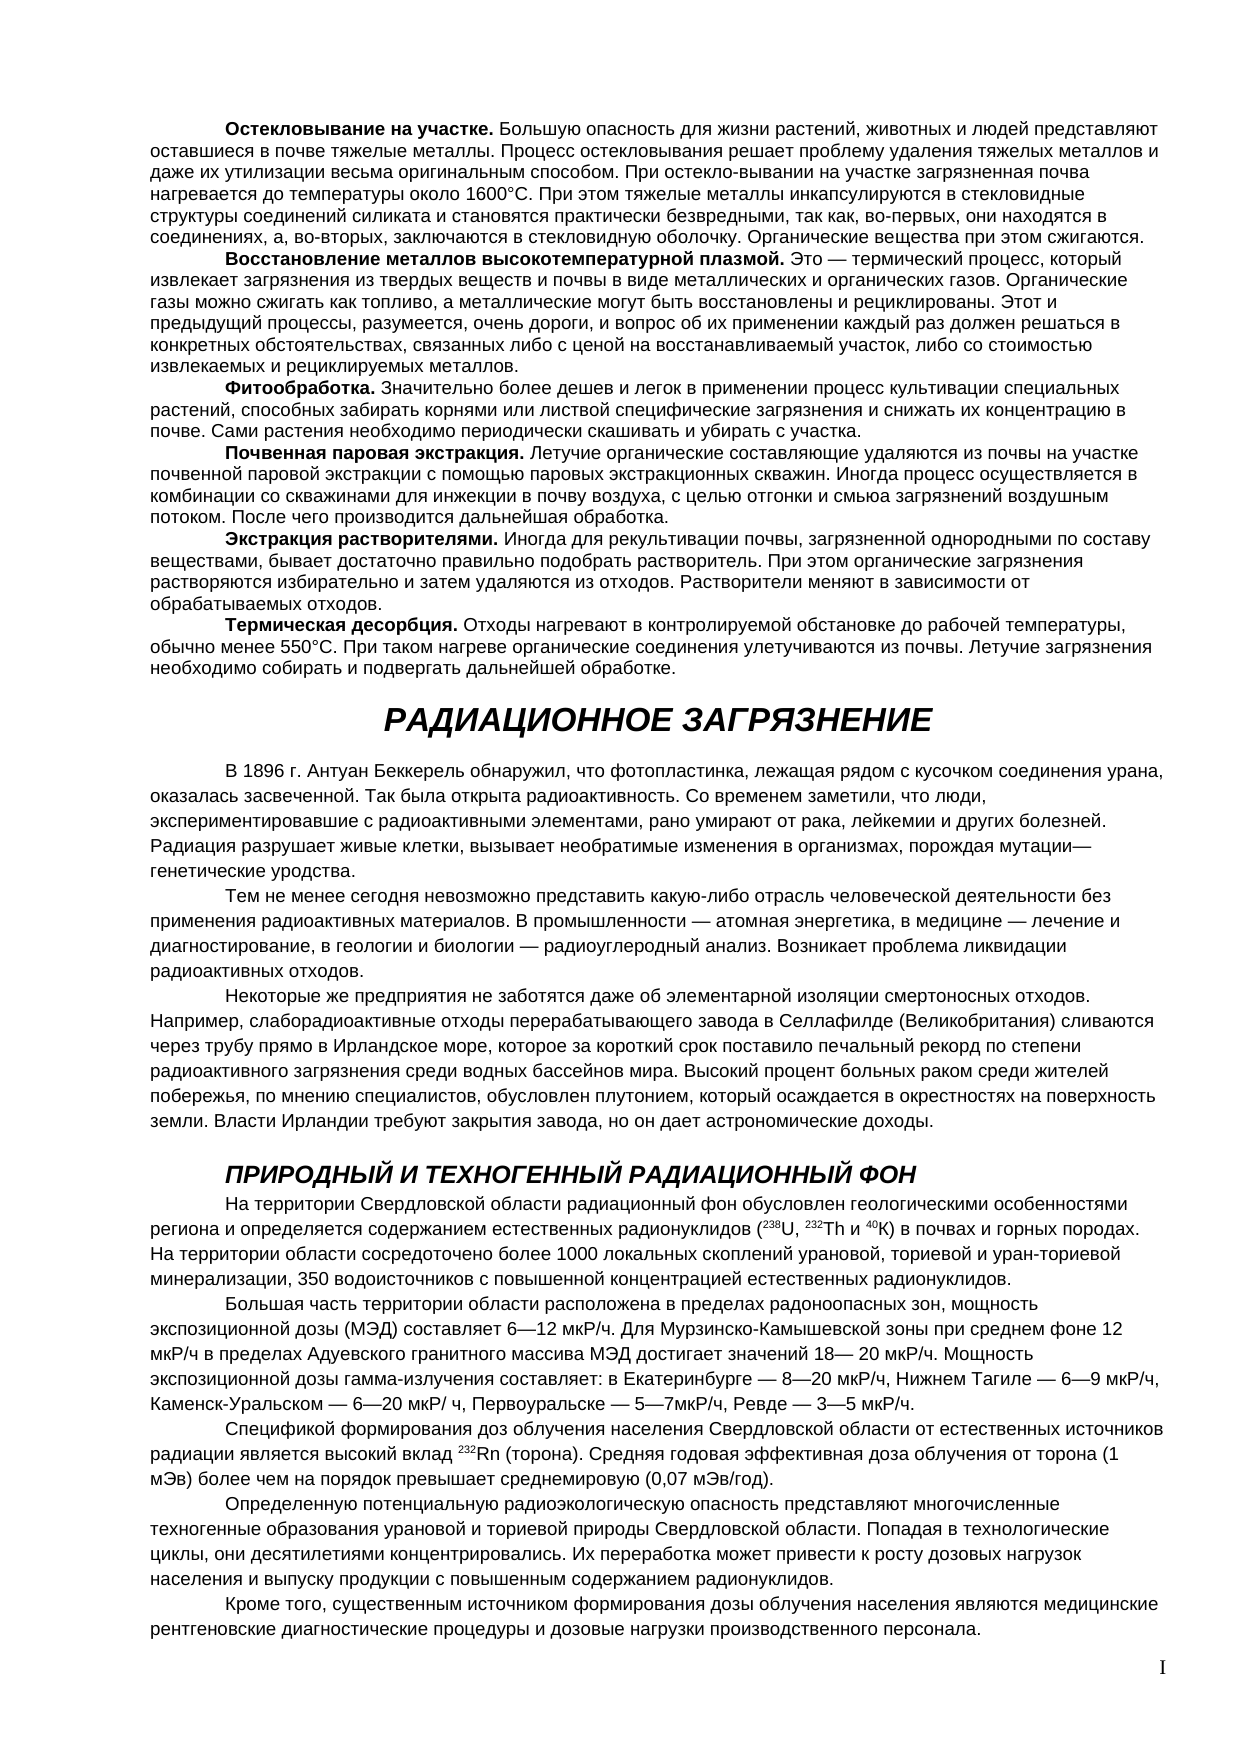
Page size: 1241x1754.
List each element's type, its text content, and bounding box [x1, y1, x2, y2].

subtitle РАДИАЦИОННОЕ ЗАГРЯЗНЕНИЕ [150, 700, 1166, 739]
text Почвенная паровая экстракция. Летучие органические составляющие удаляются из почвы на участке почвенной паровой экстракции с помощью паровых экстракционных скважин. Иногда процесс осуществляется в комбинации со скважинами для инжекции в почву воздуха, с целью отгонки и смьюа загрязнений воздушным потоком. После чего производится дальнейшая обработка. [150, 442, 1166, 528]
text Фитообработка. Значительно более дешев и легок в применении процесс культивации специальных растений, способных забирать корнями или листвой специфические загрязнения и снижать их концентрацию в почве. Сами растения необходимо периодически скашивать и убирать с участка. [150, 377, 1166, 442]
text Некоторые же предприятия не заботятся даже об элементарной изоляции смертоносных отходов. Например, слаборадиоактивные отходы перерабатывающего завода в Селлафилде (Великобритания) сливаются через трубу прямо в Ирландское море, которое за короткий срок поставило печальный рекорд по степени радиоактивного загрязнения среди водных бассейнов мира. Высокий процент больных раком среди жителей побережья, по мнению специалистов, обусловлен плутонием, который осаждается в окрестностях на поверхность земли. Власти Ирландии требуют закрытия завода, но он дает астрономические доходы. [150, 984, 1166, 1131]
text Тем не менее сегодня невозможно представить какую-либо отрасль человеческой деятельности без применения радиоактивных материалов. В промышленности — атомная энергетика, в медицине — лечение и диагностирование, в геологии и биологии — радиоуглеродный анализ. Возникает проблема ликвидации радиоактивных отходов. [150, 884, 1166, 981]
text Определенную потенциальную радиоэкологическую опасность представляют многочисленные техногенные образования урановой и ториевой природы Свердловской области. Попадая в технологические циклы, они десятилетиями концентрировались. Их переработка может привести к росту дозовых нагрузок населения и выпуску продукции с повышенным содержанием радионуклидов. [150, 1493, 1166, 1589]
text Большая часть территории области расположена в пределах радоноопасных зон, мощность экспозиционной дозы (МЭД) составляет 6—12 мкР/ч. Для Мурзинско-Камышевской зоны при среднем фоне 12 мкР/ч в пределах Адуевского гранитного массива МЭД достигает значений 18— 20 мкР/ч. Мощность экспозиционной дозы гамма-излучения составляет: в Екатеринбурге — 8—20 мкР/ч, Нижнем Тагиле — 6—9 мкР/ч, Каменск-Уральском — 6—20 мкР/ ч, Первоуральске — 5—7мкР/ч, Ревде — 3—5 мкР/ч. [150, 1293, 1166, 1414]
text В 1896 г. Антуан Беккерель обнаружил, что фотопластинка, лежащая рядом с кусочком соединения урана, оказалась засвеченной. Так была открыта радиоактивность. Со временем заметили, что люди, экспериментировавшие с радиоактивными элементами, рано умирают от рака, лейкемии и других болезней. Радиация разрушает живые клетки, вызывает необратимые изменения в организмах, порождая мутации— генетические уродства. [150, 759, 1166, 881]
text Остекловывание на участке. Большую опасность для жизни растений, животных и людей представляют оставшиеся в почве тяжелые металлы. Процесс остекловывания решает проблему удаления тяжелых металлов и даже их утилизации весьма оригинальным способом. При остекло-вывании на участке загрязненная почва нагревается до температуры около 1600°С. При этом тяжелые металлы инкапсулируются в стекловидные структуры соединений силиката и становятся практически безвредными, так как, во-первых, они находятся в соединениях, а, во-вторых, заключаются в стекловидную оболочку. Органические вещества при этом сжигаются. [150, 118, 1166, 247]
text Термическая десорбция. Отходы нагревают в контролируемой обстановке до рабочей температуры, обычно менее 550°С. При таком нагреве органические соединения улетучиваются из почвы. Летучие загрязнения необходимо собирать и подвергать дальнейшей обработке. [150, 614, 1166, 679]
text Кроме того, существенным источником формирования дозы облучения населения являются медицинские рентгеновские диагностические процедуры и дозовые нагрузки производственного персонала. [150, 1593, 1166, 1639]
text Восстановление металлов высокотемпературной плазмой. Это — термический процесс, который извлекает загрязнения из твердых веществ и почвы в виде металлических и органических газов. Органические газы можно сжигать как топливо, а металлические могут быть восстановлены и рециклированы. Этот и предыдущий процессы, разумеется, очень дороги, и вопрос об их применении каждый раз должен решаться в конкретных обстоятельствах, связанных либо с ценой на восстанавливаемый участок, либо со стоимостью извлекаемых и рециклируемых металлов. [150, 247, 1166, 377]
text Спецификой формирования доз облучения населения Свердловской области от естественных источников радиации является высокий вклад 232Rn (торона). Средняя годовая эффективная доза облучения от торона (1 мЭв) более чем на порядок превышает среднемировую (0,07 мЭв/год). [150, 1418, 1166, 1489]
text На территории Свердловской области радиационный фон обусловлен геологическими особенностями региона и определяется содержанием естественных радионуклидов (238U, 232Th и 40К) в почвах и горных породах. На территории области сосредоточено более 1000 локальных скоплений урановой, ториевой и уран-ториевой минерализации, 350 водоисточников с повышенной концентрацией естественных радионуклидов. [150, 1193, 1166, 1289]
text Экстракция растворителями. Иногда для рекультивации почвы, загрязненной однородными по составу веществами, бывает достаточно правильно подобрать растворитель. При этом органические загрязнения растворяются избирательно и затем удаляются из отходов. Растворители меняют в зависимости от обрабатываемых отходов. [150, 528, 1166, 614]
text ПРИРОДНЫЙ И ТЕХНОГЕННЫЙ РАДИАЦИОННЫЙ ФОН [150, 1159, 1166, 1188]
